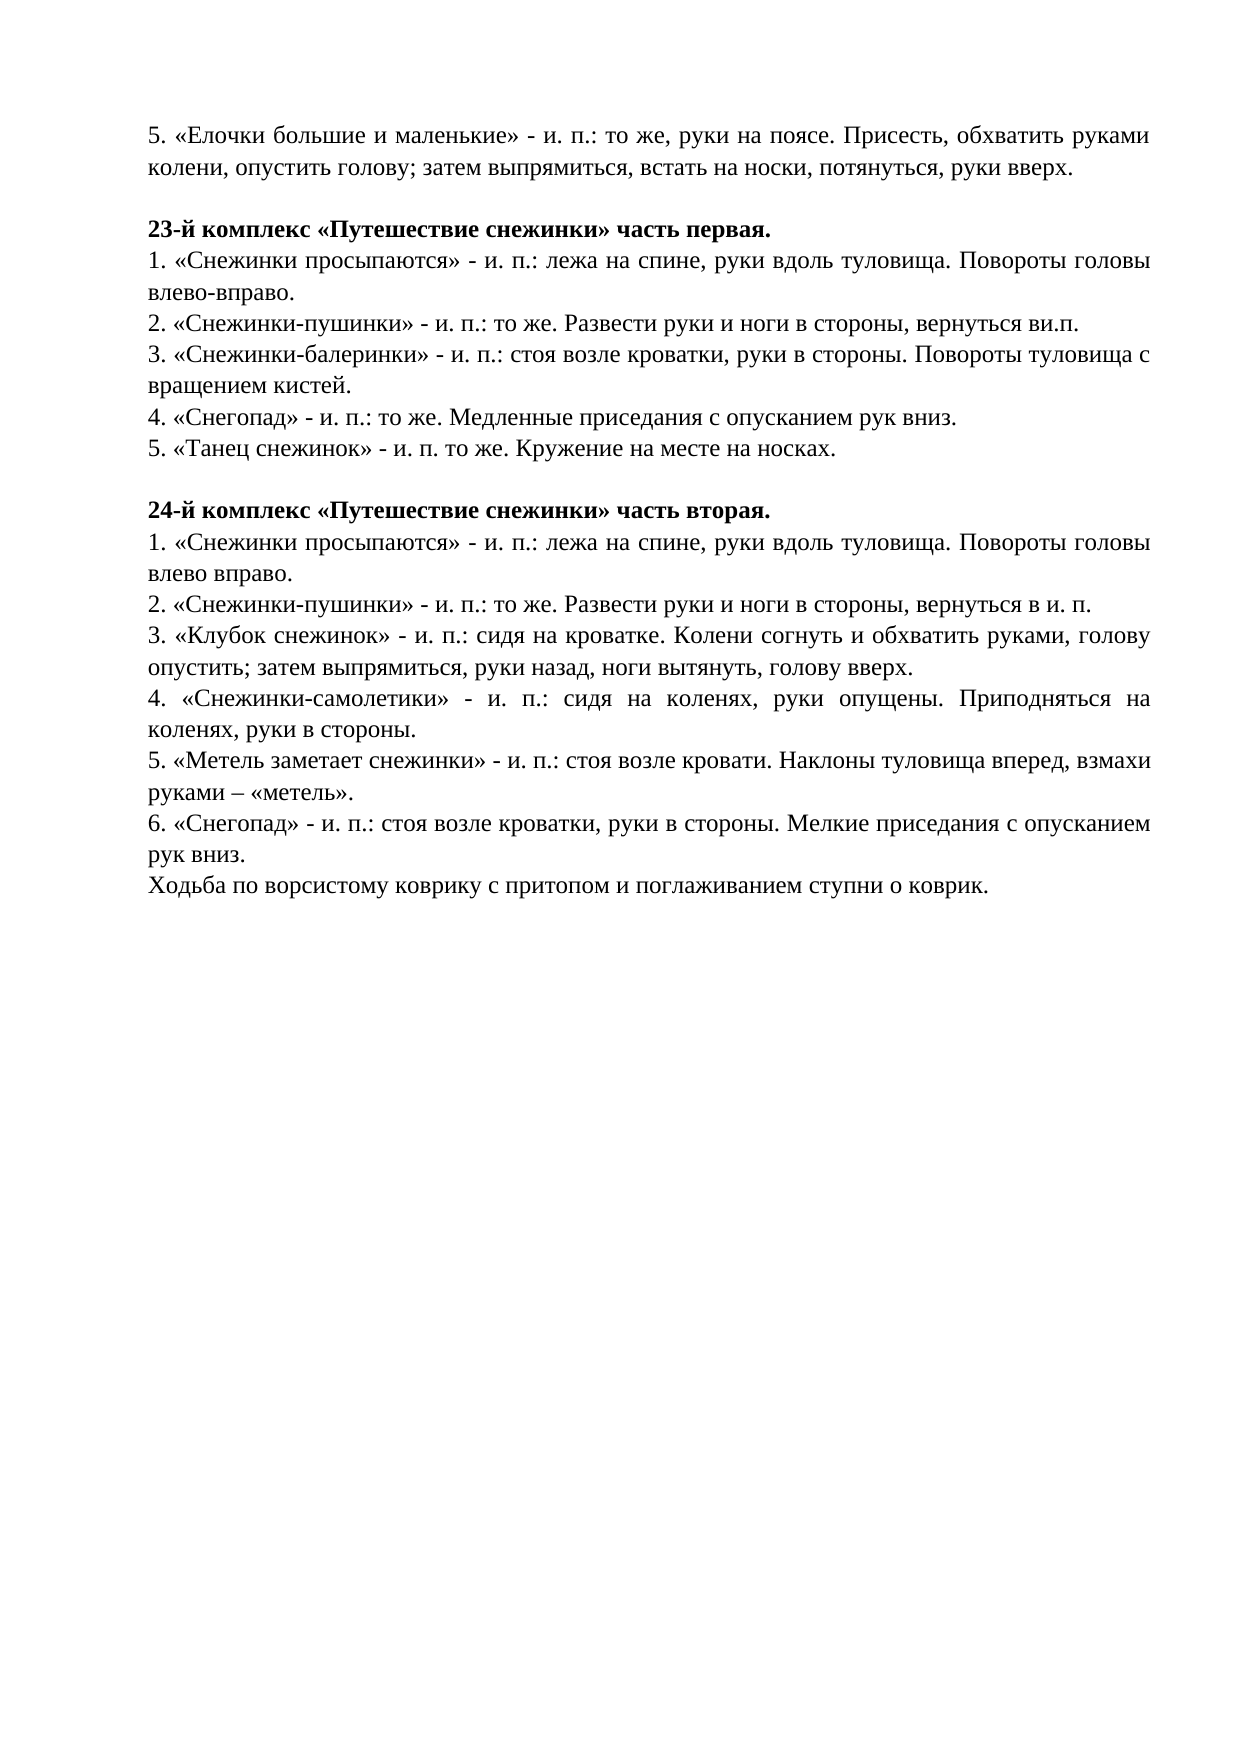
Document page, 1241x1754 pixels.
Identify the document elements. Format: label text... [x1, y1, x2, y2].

text Ходьба по ворсистому коврику с притопом и поглаживанием ступни о коврик. [148, 868, 1152, 899]
text 23-й комплекс «Путешествие снежинки» часть первая. [148, 212, 1152, 243]
text 1. «Снежинки просыпаются» - и. п.: лежа на спине, руки вдоль туловища. Повороты головы влево вправо. [148, 524, 1152, 587]
text 2. «Снежинки-пушинки» - и. п.: то же. Развести руки и ноги в стороны, вернуться ви.п. [148, 306, 1152, 337]
text 2. «Снежинки-пушинки» - и. п.: то же. Развести руки и ноги в стороны, вернуться в и. п. [148, 587, 1152, 618]
text 5. «Метель заметает снежинки» - и. п.: стоя возле кровати. Наклоны туловища вперед, взмахи руками – «метель». [148, 743, 1152, 806]
text 5. «Елочки большие и маленькие» - и. п.: то же, руки на поясе. Присесть, обхватить руками колени, опустить голову; затем выпрямиться, встать на носки, потянуться, руки вверх. [148, 118, 1152, 181]
text 1. «Снежинки просыпаются» - и. п.: лежа на спине, руки вдоль туловища. Повороты головы влево-вправо. [148, 243, 1152, 306]
text 24-й комплекс «Путешествие снежинки» часть вторая. [148, 493, 1152, 524]
text 4. «Снегопад» - и. п.: то же. Медленные приседания с опусканием рук вниз. [148, 399, 1152, 431]
text 6. «Снегопад» - и. п.: стоя возле кроватки, руки в стороны. Мелкие приседания с опусканием рук вниз. [148, 806, 1152, 868]
text 3. «Снежинки-балеринки» - и. п.: стоя возле кроватки, руки в стороны. Повороты туловища с вращением кистей. [148, 337, 1152, 399]
text 3. «Клубок снежинок» - и. п.: сидя на кроватке. Колени согнуть и обхватить руками, голову опустить; затем выпрямиться, руки назад, ноги вытянуть, голову вверх. [148, 618, 1152, 681]
text 4. «Снежинки-самолетики» - и. п.: сидя на коленях, руки опущены. Приподняться на коленях, руки в стороны. [148, 681, 1152, 743]
text 5. «Танец снежинок» - и. п. то же. Кружение на месте на носках. [148, 431, 1152, 462]
